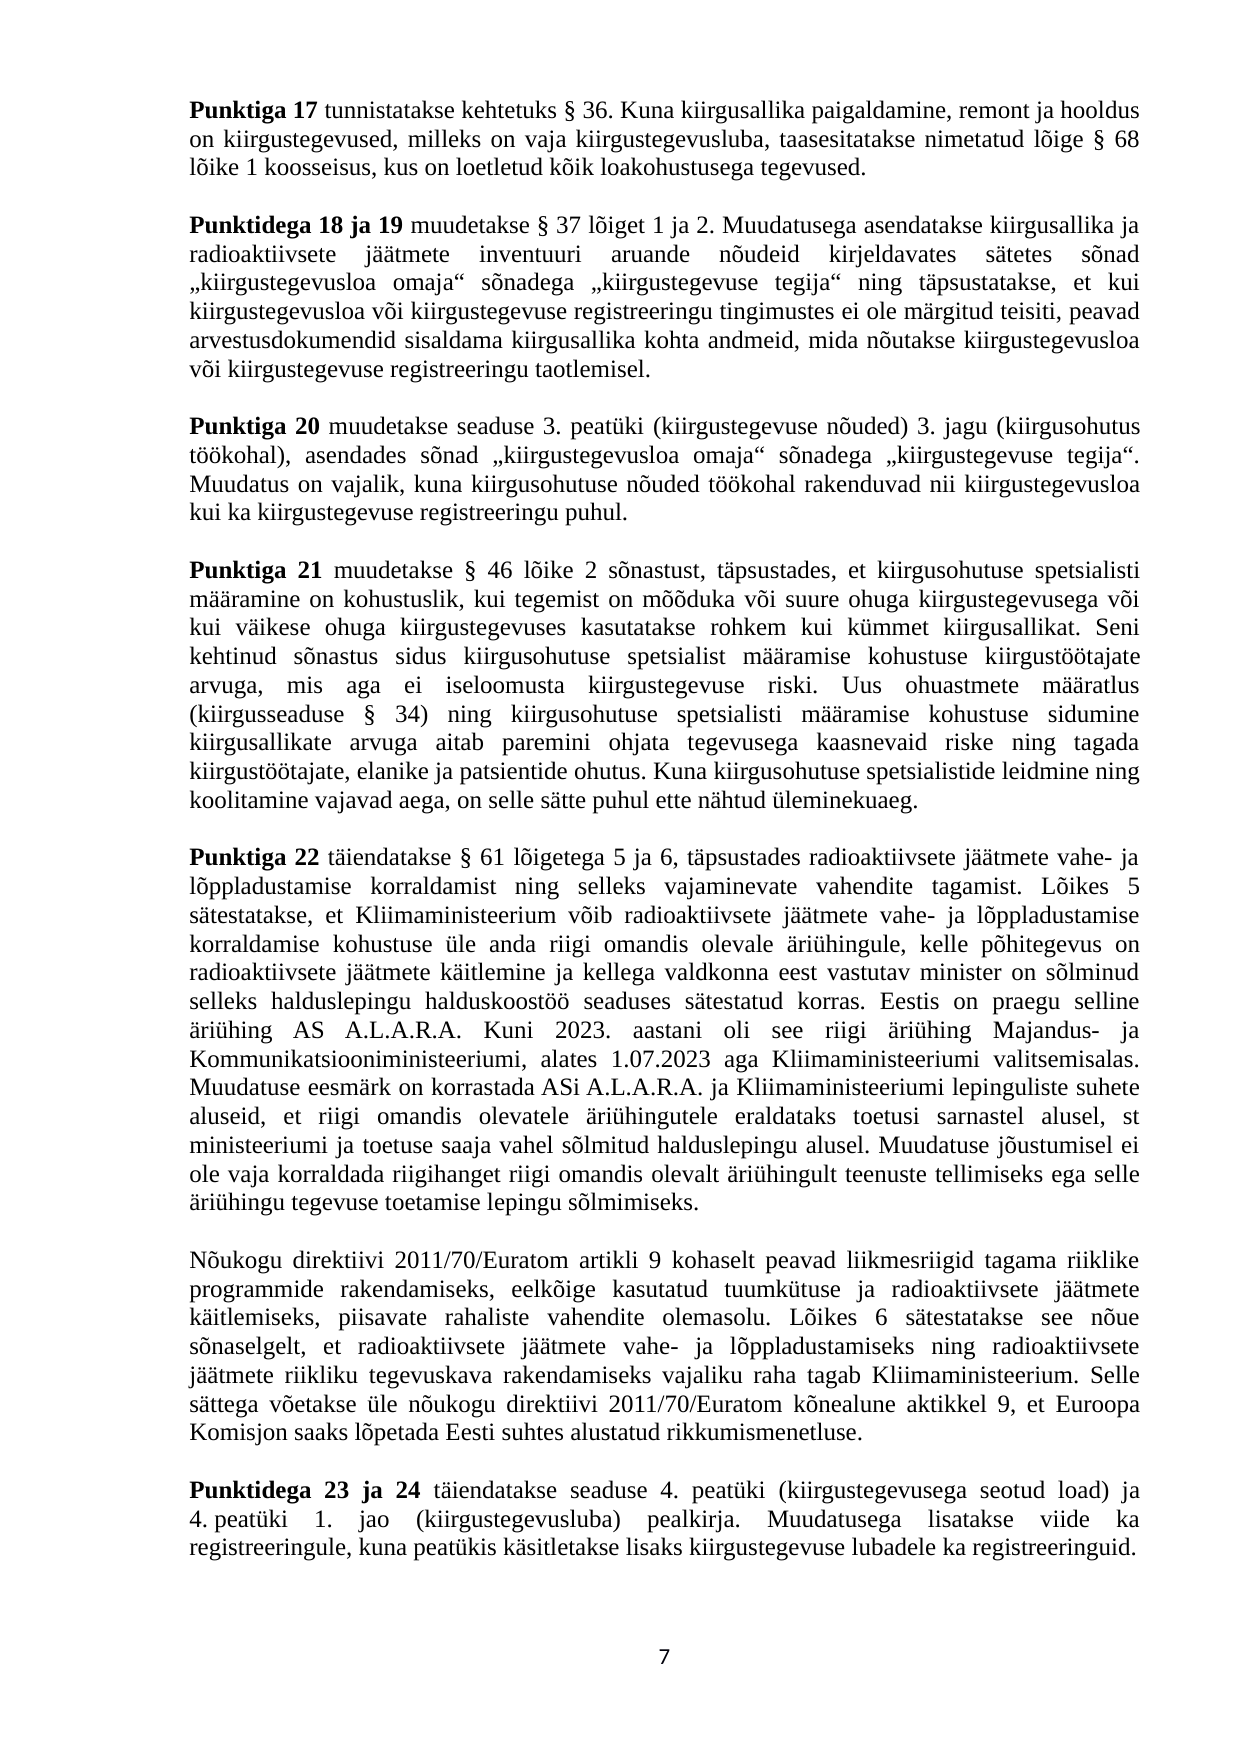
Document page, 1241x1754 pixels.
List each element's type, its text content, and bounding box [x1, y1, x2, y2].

text Punktidega 18 ja 19 muudetakse § 37 lõiget 1 ja 2. Muudatusega asendatakse kiirgusallika ja radioaktiivsete jäätmete inventuuri aruande nõudeid kirjeldavates sätetes sõnad „kiirgustegevusloa omaja“ sõnadega „kiirgustegevuse tegija“ ning täpsustatakse, et kui kiirgustegevusloa või kiirgustegevuse registreeringu tingimustes ei ole märgitud teisiti, peavad arvestusdokumendid sisaldama kiirgusallika kohta andmeid, mida nõutakse kiirgustegevusloa või kiirgustegevuse registreeringu taotlemisel. [189, 210, 1141, 382]
text Punktiga 22 täiendatakse § 61 lõigetega 5 ja 6, täpsustades radioaktiivsete jäätmete vahe- ja lõppladustamise korraldamist ning selleks vajaminevate vahendite tagamist. Lõikes 5 sätestatakse, et Kliimaministeerium võib radioaktiivsete jäätmete vahe- ja lõppladustamise korraldamise kohustuse üle anda riigi omandis olevale äriühingule, kelle põhitegevus on radioaktiivsete jäätmete käitlemine ja kellega valdkonna eest vastutav minister on sõlminud selleks halduslepingu halduskoostöö seaduses sätestatud korras. Eestis on praegu selline äriühing AS A.L.A.R.A. Kuni 2023. aastani oli see riigi äriühing Majandus- ja Kommunikatsiooniministeeriumi, alates 1.07.2023 aga Kliimaministeeriumi valitsemisalas. Muudatuse eesmärk on korrastada ASi A.L.A.R.A. ja Kliimaministeeriumi lepinguliste suhete aluseid, et riigi omandis olevatele äriühingutele eraldataks toetusi sarnastel alusel, st ministeeriumi ja toetuse saaja vahel sõlmitud halduslepingu alusel. Muudatuse jõustumisel ei ole vaja korraldada riigihanget riigi omandis olevalt äriühingult teenuste tellimiseks ega selle äriühingu tegevuse toetamise lepingu sõlmimiseks. [189, 842, 1141, 1216]
text Punktidega 23 ja 24 täiendatakse seaduse 4. peatüki (kiirgustegevusega seotud load) ja 4. peatüki 1. jao (kiirgustegevusluba) pealkirja. Muudatusega lisatakse viide ka registreeringule, kuna peatükis käsitletakse lisaks kiirgustegevuse lubadele ka registreeringuid. [189, 1475, 1141, 1561]
text Punktiga 21 muudetakse § 46 lõike 2 sõnastust, täpsustades, et kiirgusohutuse spetsialisti määramine on kohustuslik, kui tegemist on mõõduka või suure ohuga kiirgustegevusega või kui väikese ohuga kiirgustegevuses kasutatakse rohkem kui kümmet kiirgusallikat. Seni kehtinud sõnastus sidus kiirgusohutuse spetsialist määramise kohustuse kiirgustöötajate arvuga, mis aga ei iseloomusta kiirgustegevuse riski. Uus ohuastmete määratlus (kiirgusseaduse § 34) ning kiirgusohutuse spetsialisti määramise kohustuse sidumine kiirgusallikate arvuga aitab paremini ohjata tegevusega kaasnevaid riske ning tagada kiirgustöötajate, elanike ja patsientide ohutus. Kuna kiirgusohutuse spetsialistide leidmine ning koolitamine vajavad aega, on selle sätte puhul ette nähtud üleminekuaeg. [189, 555, 1141, 814]
text Nõukogu direktiivi 2011/70/Euratom artikli 9 kohaselt peavad liikmesriigid tagama riiklike programmide rakendamiseks, eelkõige kasutatud tuumkütuse ja radioaktiivsete jäätmete käitlemiseks, piisavate rahaliste vahendite olemasolu. Lõikes 6 sätestatakse see nõue sõnaselgelt, et radioaktiivsete jäätmete vahe- ja lõppladustamiseks ning radioaktiivsete jäätmete riikliku tegevuskava rakendamiseks vajaliku raha tagab Kliimaministeerium. Selle sättega võetakse üle nõukogu direktiivi 2011/70/Euratom kõnealune aktikkel 9, et Euroopa Komisjon saaks lõpetada Eesti suhtes alustatud rikkumismenetluse. [189, 1245, 1141, 1446]
text Punktiga 17 tunnistatakse kehtetuks § 36. Kuna kiirgusallika paigaldamine, remont ja hooldus on kiirgustegevused, milleks on vaja kiirgustegevusluba, taasesitatakse nimetatud lõige § 68 lõike 1 koosseisus, kus on loetletud kõik loakohustusega tegevused. [189, 95, 1141, 181]
text Punktiga 20 muudetakse seaduse 3. peatüki (kiirgustegevuse nõuded) 3. jagu (kiirgusohutus töökohal), asendades sõnad „kiirgustegevusloa omaja“ sõnadega „kiirgustegevuse tegija“. Muudatus on vajalik, kuna kiirgusohutuse nõuded töökohal rakenduvad nii kiirgustegevusloa kui ka kiirgustegevuse registreeringu puhul. [189, 411, 1141, 526]
